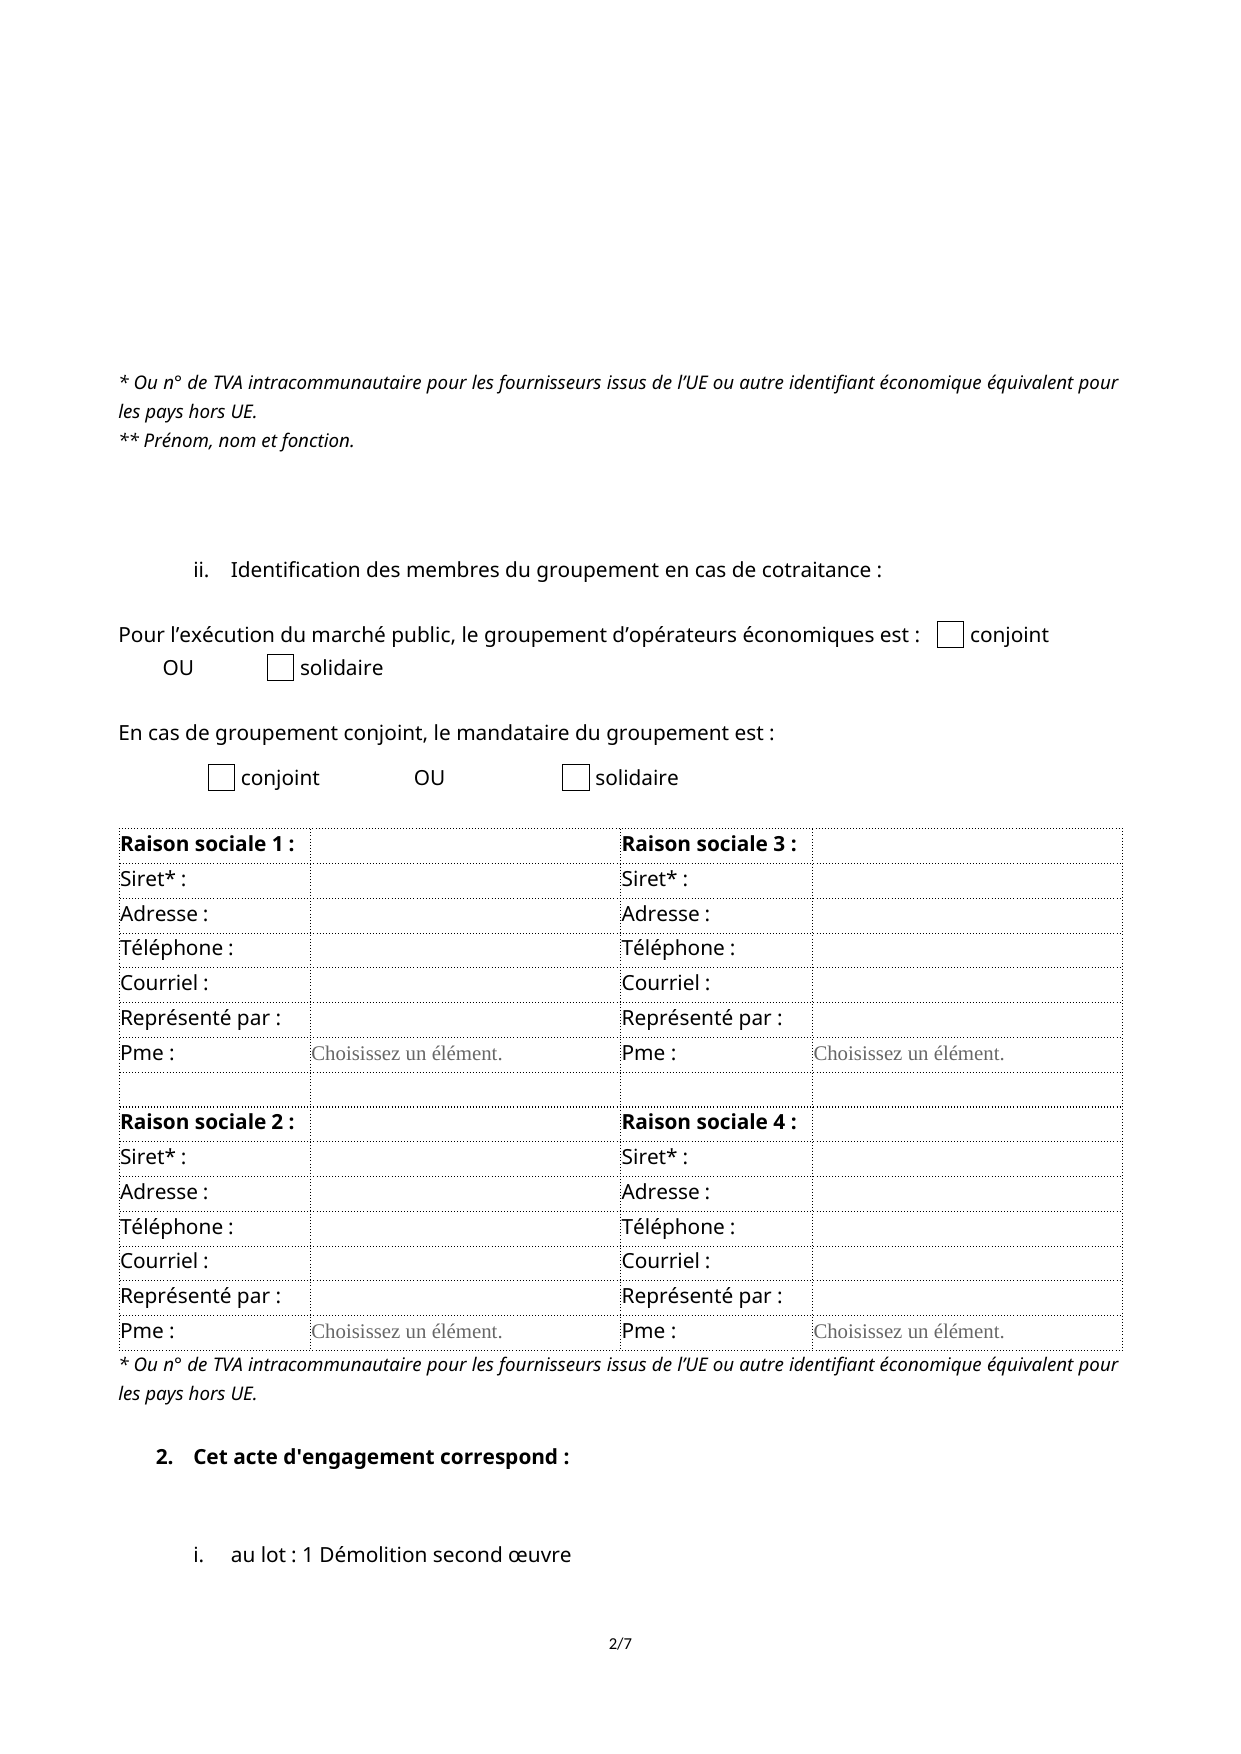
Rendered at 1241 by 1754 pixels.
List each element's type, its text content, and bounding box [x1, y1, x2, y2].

table_cell Téléphone : [621, 933, 813, 967]
table_cell [813, 1037, 1123, 1072]
table_cell Raison sociale 2 : [119, 1106, 311, 1141]
list Identification des membres du groupement en cas de cotraitance : [193, 555, 1122, 583]
list Cet acte d'engagement correspond : [156, 1442, 1122, 1471]
table_header Raison sociale 3 : [621, 828, 813, 863]
table_cell [311, 933, 621, 967]
table_cell Téléphone : [119, 1211, 311, 1246]
table_header [813, 828, 1123, 863]
table_cell [813, 1106, 1123, 1141]
text ** Prénom, nom et fonction. [118, 428, 1111, 453]
table_cell [119, 1072, 311, 1106]
table_cell [813, 933, 1123, 967]
text * Ou n° de TVA intracommunautaire pour les fournisseurs issus de l’UE ou autre identifiant économique équivalent pour les pays hors UE. [118, 1351, 1122, 1406]
table_cell [621, 1072, 813, 1106]
table_cell Siret* : [119, 1141, 311, 1176]
table_cell [311, 1141, 621, 1176]
table_cell Courriel : [119, 967, 311, 1002]
table_cell [311, 1002, 621, 1037]
table_cell Adresse : [119, 898, 311, 932]
table_cell [311, 1211, 621, 1246]
table_cell [311, 967, 621, 1002]
table_header Raison sociale 1 : [119, 828, 311, 863]
table_cell Courriel : [119, 1246, 311, 1280]
table_cell Pme : [119, 1037, 311, 1072]
table_cell Siret* : [621, 1141, 813, 1176]
table_cell Représenté par : [621, 1280, 813, 1315]
table_cell Pme : [621, 1315, 813, 1350]
table_cell [813, 1141, 1123, 1176]
table_cell [311, 1176, 621, 1211]
table_cell [311, 1106, 621, 1141]
table_cell Représenté par : [119, 1002, 311, 1037]
table_cell [813, 1211, 1123, 1246]
list au lot : [193, 1540, 1122, 1568]
text En cas de groupement conjoint, le mandataire du groupement est : [118, 718, 1122, 746]
table_cell Téléphone : [621, 1211, 813, 1246]
text conjoint OU solidaire [118, 763, 1122, 791]
table_cell [813, 1002, 1123, 1037]
table_cell Adresse : [621, 1176, 813, 1211]
table_cell [311, 1246, 621, 1280]
table_cell [311, 898, 621, 932]
table_cell [311, 1280, 621, 1315]
table_cell [813, 1176, 1123, 1211]
table_cell Raison sociale 4 : [621, 1106, 813, 1141]
table_cell Pme : [621, 1037, 813, 1072]
table_cell [813, 967, 1123, 1002]
table_cell Courriel : [621, 1246, 813, 1280]
table_cell [311, 1037, 621, 1072]
table_cell Adresse : [119, 1176, 311, 1211]
text Pour l’exécution du marché public, le groupement d’opérateurs économiques est : conjoint OU solidaire [118, 620, 1122, 681]
text * Ou n° de TVA intracommunautaire pour les fournisseurs issus de l’UE ou autre identifiant économique équivalent pour les pays hors UE. [118, 369, 1122, 424]
table_cell [813, 898, 1123, 932]
table_cell Représenté par : [119, 1280, 311, 1315]
table_cell Adresse : [621, 898, 813, 932]
table_cell [311, 863, 621, 898]
table_cell Siret* : [119, 863, 311, 898]
table_cell [311, 1315, 621, 1350]
table_cell Courriel : [621, 967, 813, 1002]
table_cell Téléphone : [119, 933, 311, 967]
table_cell [813, 863, 1123, 898]
table_cell [813, 1072, 1123, 1106]
table_cell [311, 1072, 621, 1106]
table_cell Représenté par : [621, 1002, 813, 1037]
table_cell Pme : [119, 1315, 311, 1350]
table_cell Siret* : [621, 863, 813, 898]
table_cell [813, 1315, 1123, 1350]
table_header [311, 828, 621, 863]
table_cell [813, 1246, 1123, 1280]
table_cell [813, 1280, 1123, 1315]
